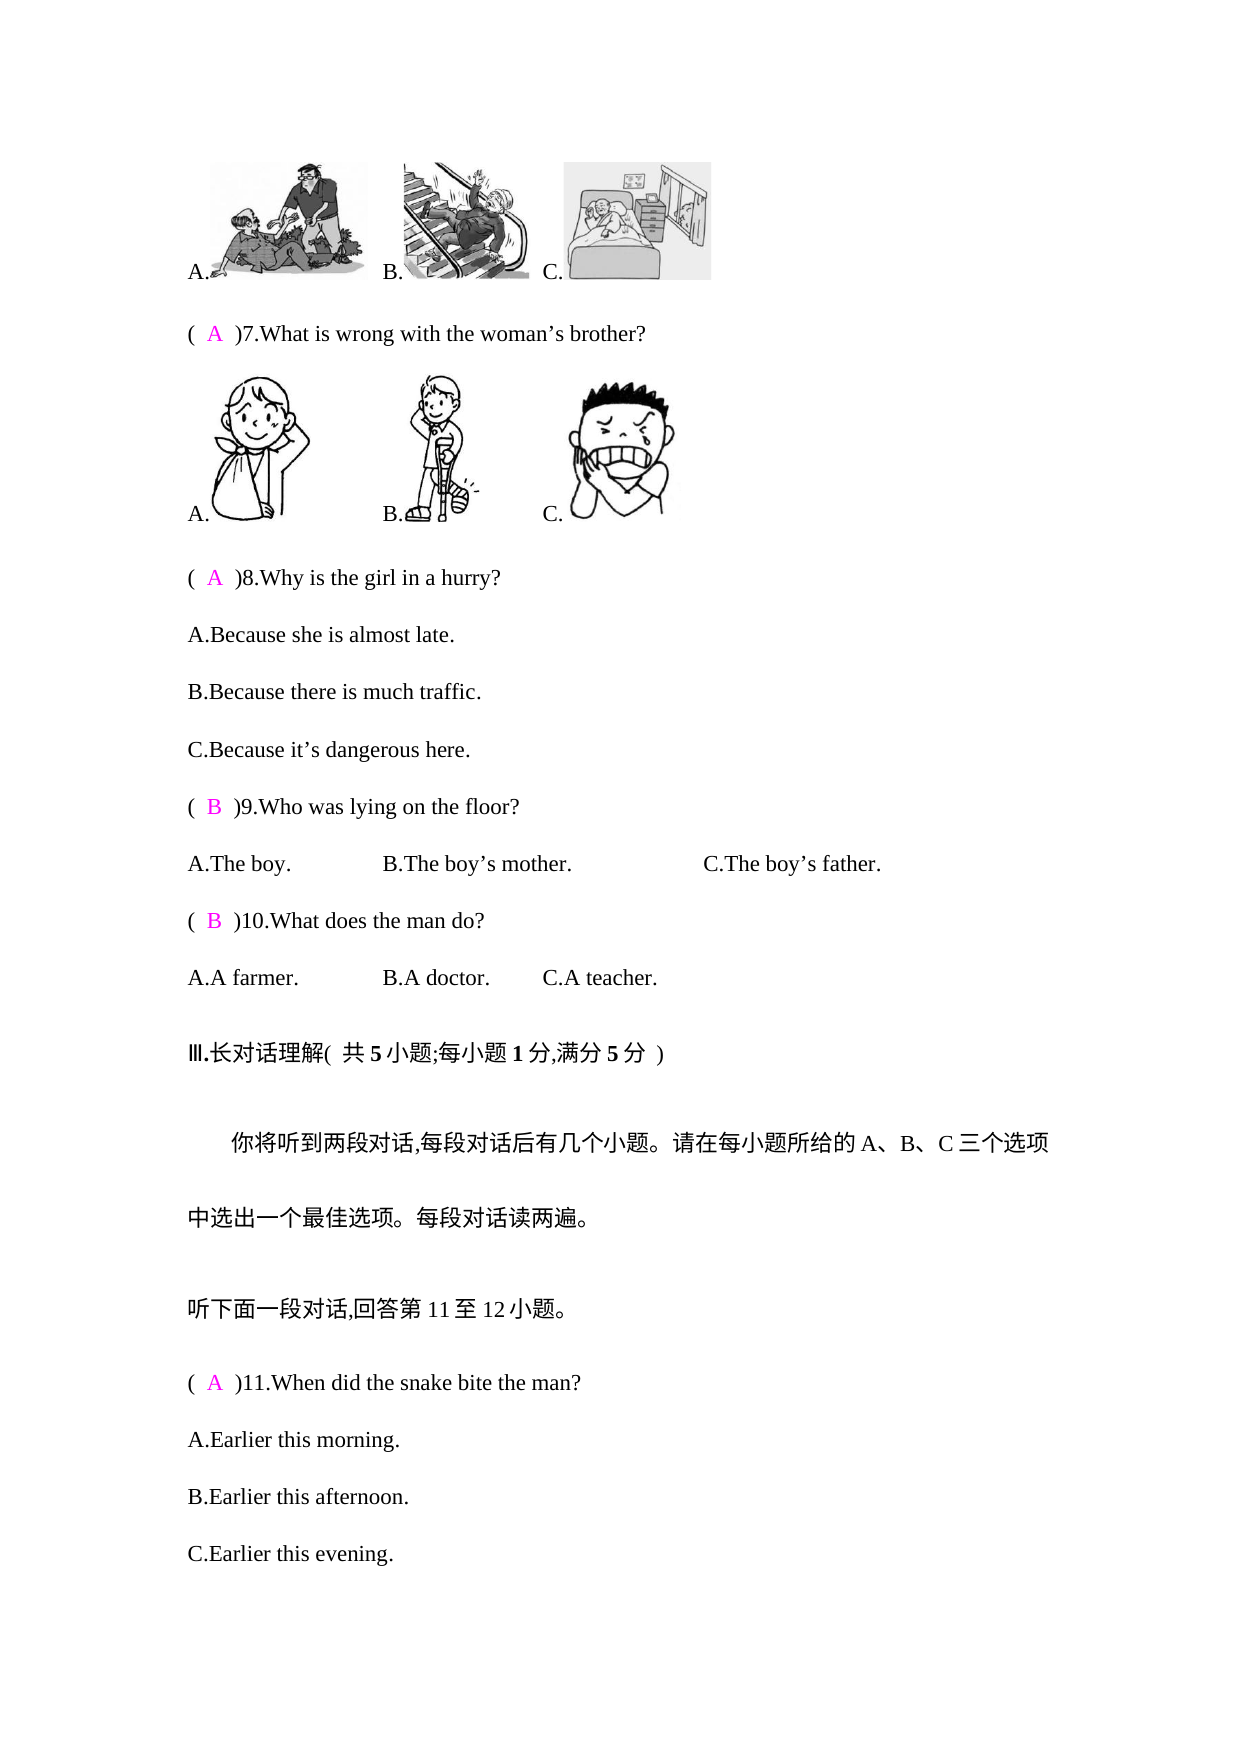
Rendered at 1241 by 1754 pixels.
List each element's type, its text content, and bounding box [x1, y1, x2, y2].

picture [209, 373, 312, 522]
picture [563, 378, 682, 522]
text A.The boy. B.The boy’s mother. C.The boy’s father. [187, 847, 1053, 879]
text ( B )9.Who was lying on the floor? [187, 790, 1053, 822]
text 听下面一段对话,回答第11至12小题。 [187, 1275, 1053, 1340]
picture [209, 162, 369, 280]
text C.Because it’s dangerous here. [187, 733, 1053, 765]
text B.Earlier this afternoon. [187, 1480, 1053, 1512]
text ( A )8.Why is the girl in a hurry? [187, 561, 1053, 593]
picture [563, 162, 712, 280]
text A.A farmer. B.A doctor. C.A teacher. [187, 961, 1053, 994]
text A.Earlier this morning. [187, 1423, 1053, 1455]
text ( A )7.What is wrong with the woman’s brother? [187, 317, 1053, 349]
text ( A )11.When did the snake bite the man? [187, 1366, 1053, 1398]
text A.Because she is almost late. [187, 618, 1053, 651]
text 你将听到两段对话,每段对话后有几个小题。请在每小题所给的A、B、C三个选项中选出一个最佳选项。每段对话读两遍。 [187, 1109, 1053, 1249]
picture [403, 162, 531, 280]
text B.Because there is much traffic. [187, 675, 1053, 708]
picture [403, 373, 480, 522]
text C.Earlier this evening. [187, 1537, 1053, 1569]
text ( B )10.What does the man do? [187, 904, 1053, 937]
text Ⅲ.长对话理解( 共5小题;每小题1分,满分5分 ) [187, 1018, 1053, 1083]
